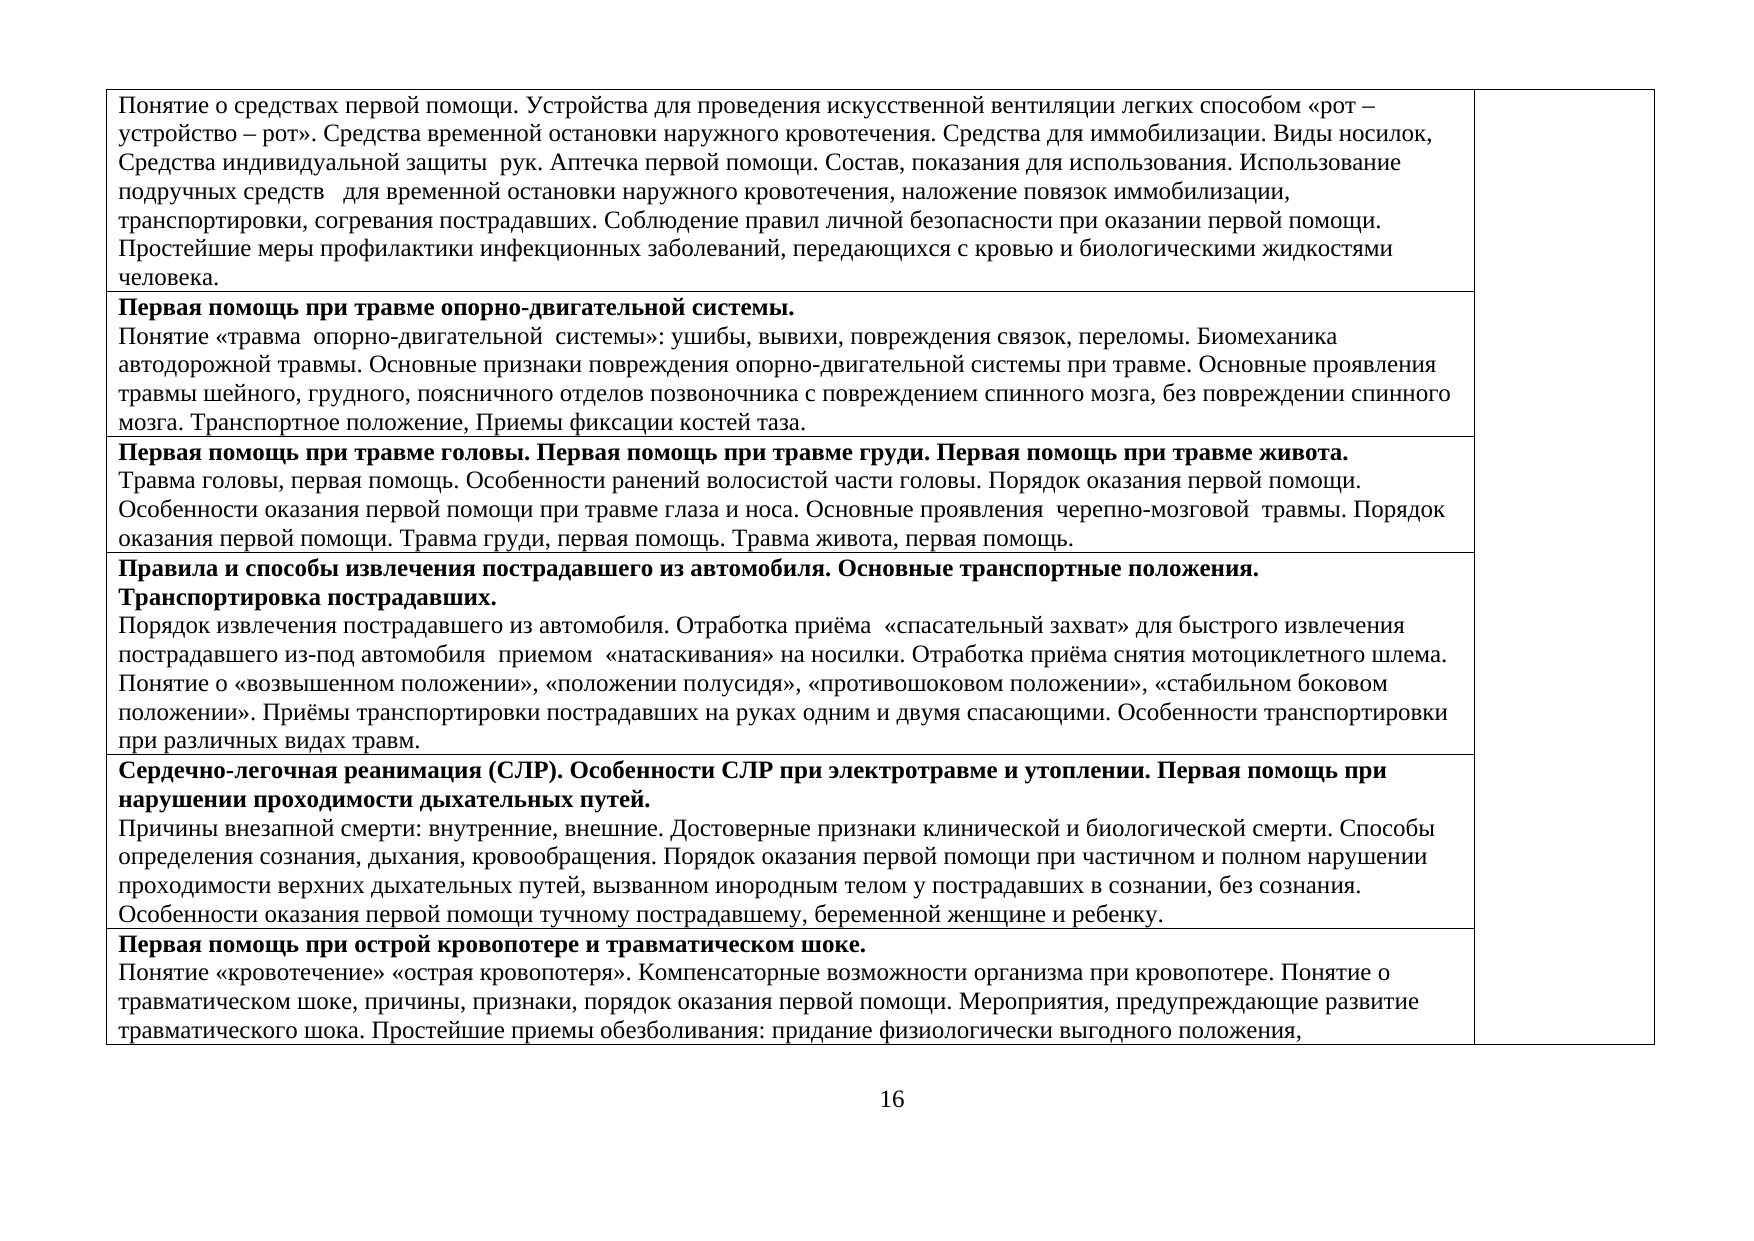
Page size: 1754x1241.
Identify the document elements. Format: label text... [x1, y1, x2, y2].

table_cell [107, 90, 1474, 291]
table_cell Первая помощь при травме опорно-двигательной системы. Понятие «травма опорно-двигательной системы»: ушибы, вывихи, повреждения связок, переломы. Биомеханика автодорожной травмы. Основные признаки повреждения опорно-двигательной системы при травме. Основные проявления травмы шейного, грудного, поясничного отделов позвоночника с повреждением спинного мозга, без повреждении спинного мозга. Транспортное положение, Приемы фиксации костей таза. [107, 292, 1474, 436]
table_cell Правила и способы извлечения пострадавшего из автомобиля. Основные транспортные положения. Транспортировка пострадавших. Порядок извлечения пострадавшего из автомобиля. Отработка приёма «спасательный захват» для быстрого извлечения пострадавшего из-под автомобиля приемом «натаскивания» на носилки. Отработка приёма снятия мотоциклетного шлема. Понятие о «возвышенном положении», «положении полусидя», «противошоковом положении», «стабильном боковом положении». Приёмы транспортировки пострадавших на руках одним и двумя спасающими. Особенности транспортировки при различных видах травм. [107, 553, 1474, 754]
table_cell Сердечно-легочная реанимация (СЛР). Особенности СЛР при электротравме и утоплении. Первая помощь при нарушении проходимости дыхательных путей. Причины внезапной смерти: внутренние, внешние. Достоверные признаки клинической и биологической смерти. Способы определения сознания, дыхания, кровообращения. Порядок оказания первой помощи при частичном и полном нарушении проходимости верхних дыхательных путей, вызванном инородным телом у пострадавших в сознании, без сознания. Особенности оказания первой помощи тучному пострадавшему, беременной женщине и ребенку. [107, 755, 1474, 928]
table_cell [107, 929, 1474, 1044]
table_cell Первая помощь при травме головы. Первая помощь при травме груди. Первая помощь при травме живота. Травма головы, первая помощь. Особенности ранений волосистой части головы. Порядок оказания первой помощи. Особенности оказания первой помощи при травме глаза и носа. Основные проявления черепно-мозговой травмы. Порядок оказания первой помощи. Травма груди, первая помощь. Травма живота, первая помощь. [107, 437, 1474, 552]
